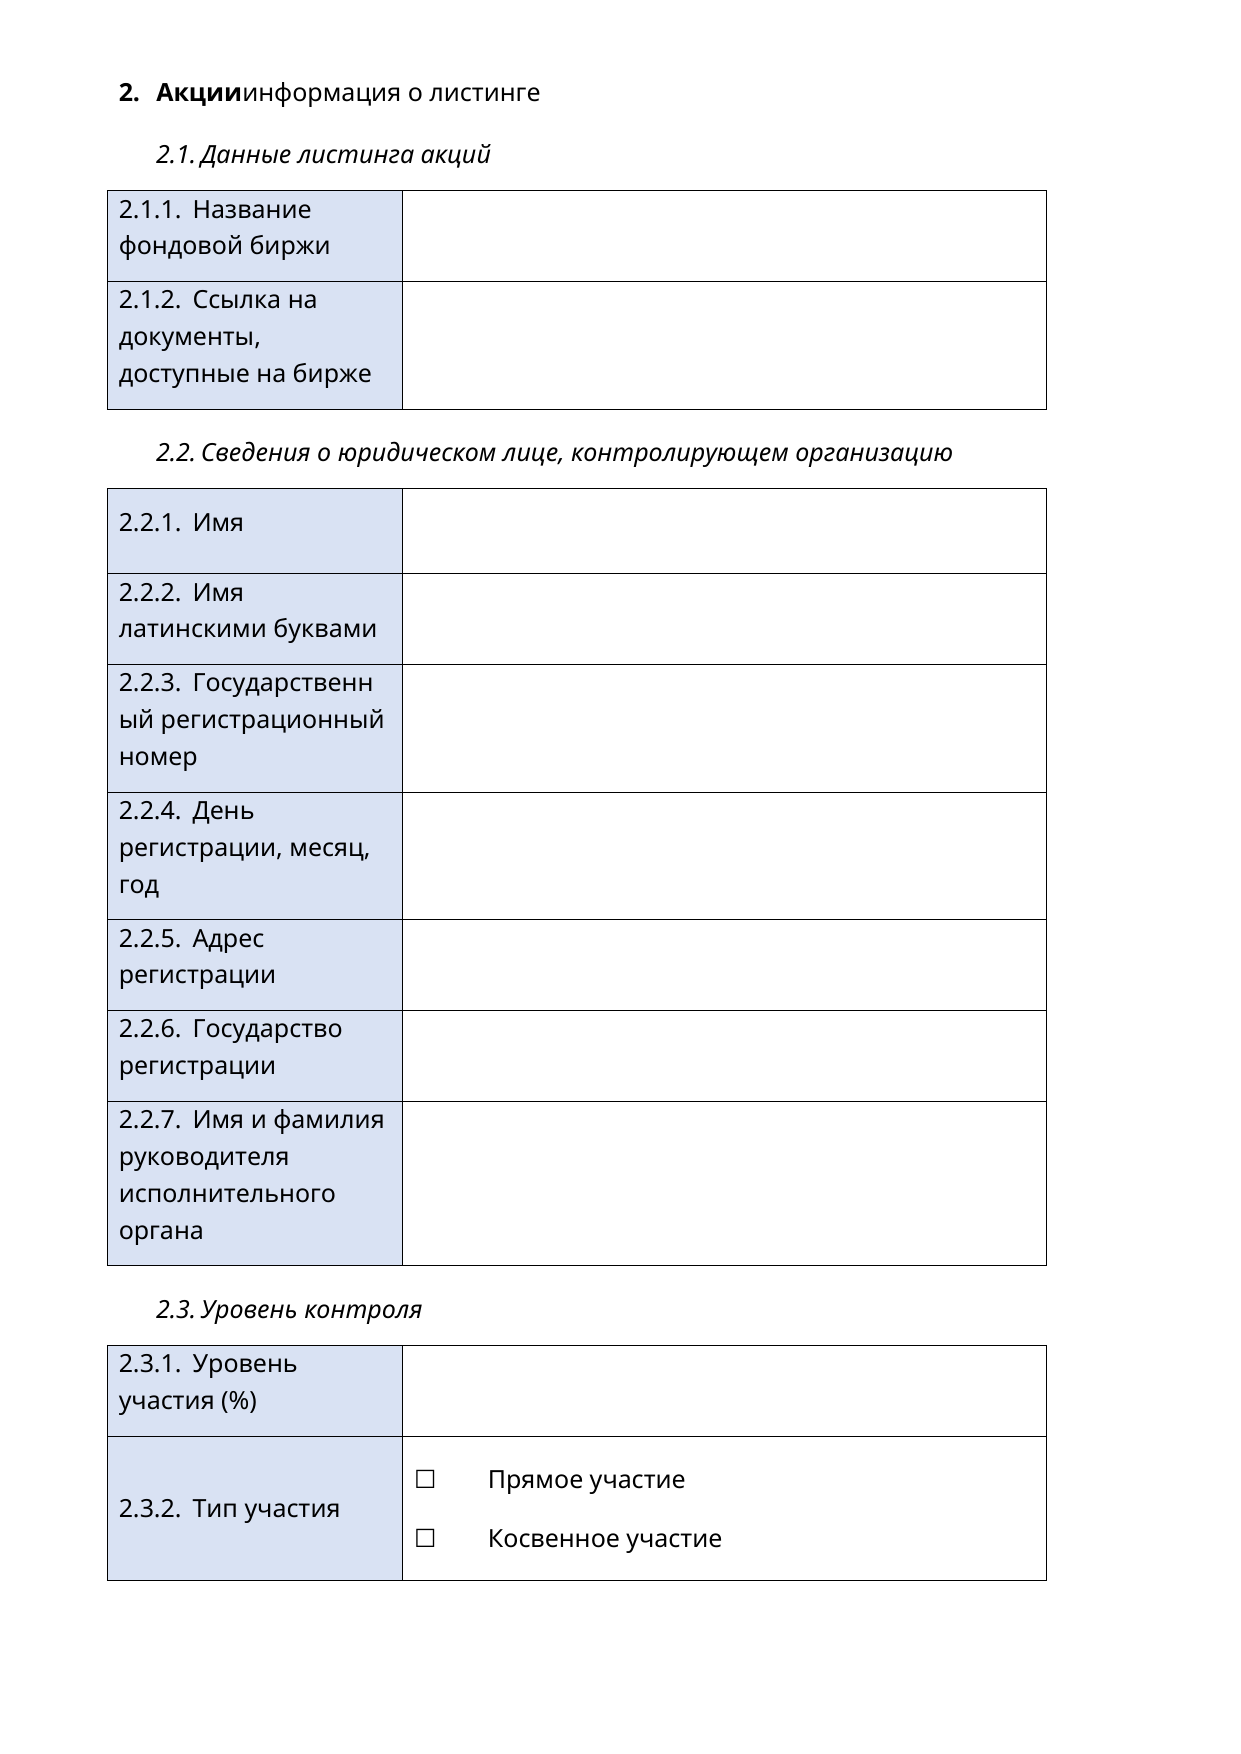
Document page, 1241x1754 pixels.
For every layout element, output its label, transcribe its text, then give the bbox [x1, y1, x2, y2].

table_cell [403, 282, 1046, 409]
list Данные листинга акций [156, 137, 1171, 171]
table_cell Тип участия [108, 1437, 402, 1580]
table_cell [403, 793, 1046, 919]
table_cell Государственный регистрационный номер [108, 665, 402, 792]
table_header Имя [108, 489, 402, 573]
table_cell Государство регистрации [108, 1011, 402, 1101]
table_cell [403, 665, 1046, 792]
list Сведения о юридическом лице, контролирующем организацию [156, 435, 1171, 469]
table_cell Имя латинскими буквами [108, 574, 402, 664]
list Акцииинформация о листинге [118, 75, 1171, 109]
table_cell Имя и фамилия руководителя исполнительного органа [108, 1102, 402, 1265]
table_cell Ссылка на документы, доступные на бирже [108, 282, 402, 409]
table_header [403, 489, 1046, 573]
table_header Уровень участия (%) [108, 1346, 402, 1436]
table_cell ☐ Прямое участие ☐ Косвенное участие [403, 1437, 1046, 1580]
table_header Название фондовой биржи [108, 191, 402, 281]
table_cell Адрес регистрации [108, 920, 402, 1010]
table_cell [403, 1011, 1046, 1101]
table_header [403, 191, 1046, 281]
table_cell [403, 574, 1046, 664]
list Уровень контроля [156, 1291, 1171, 1325]
table_cell [403, 1102, 1046, 1265]
table_cell [403, 920, 1046, 1010]
table_header [403, 1346, 1046, 1436]
table_cell День регистрации, месяц, год [108, 793, 402, 919]
